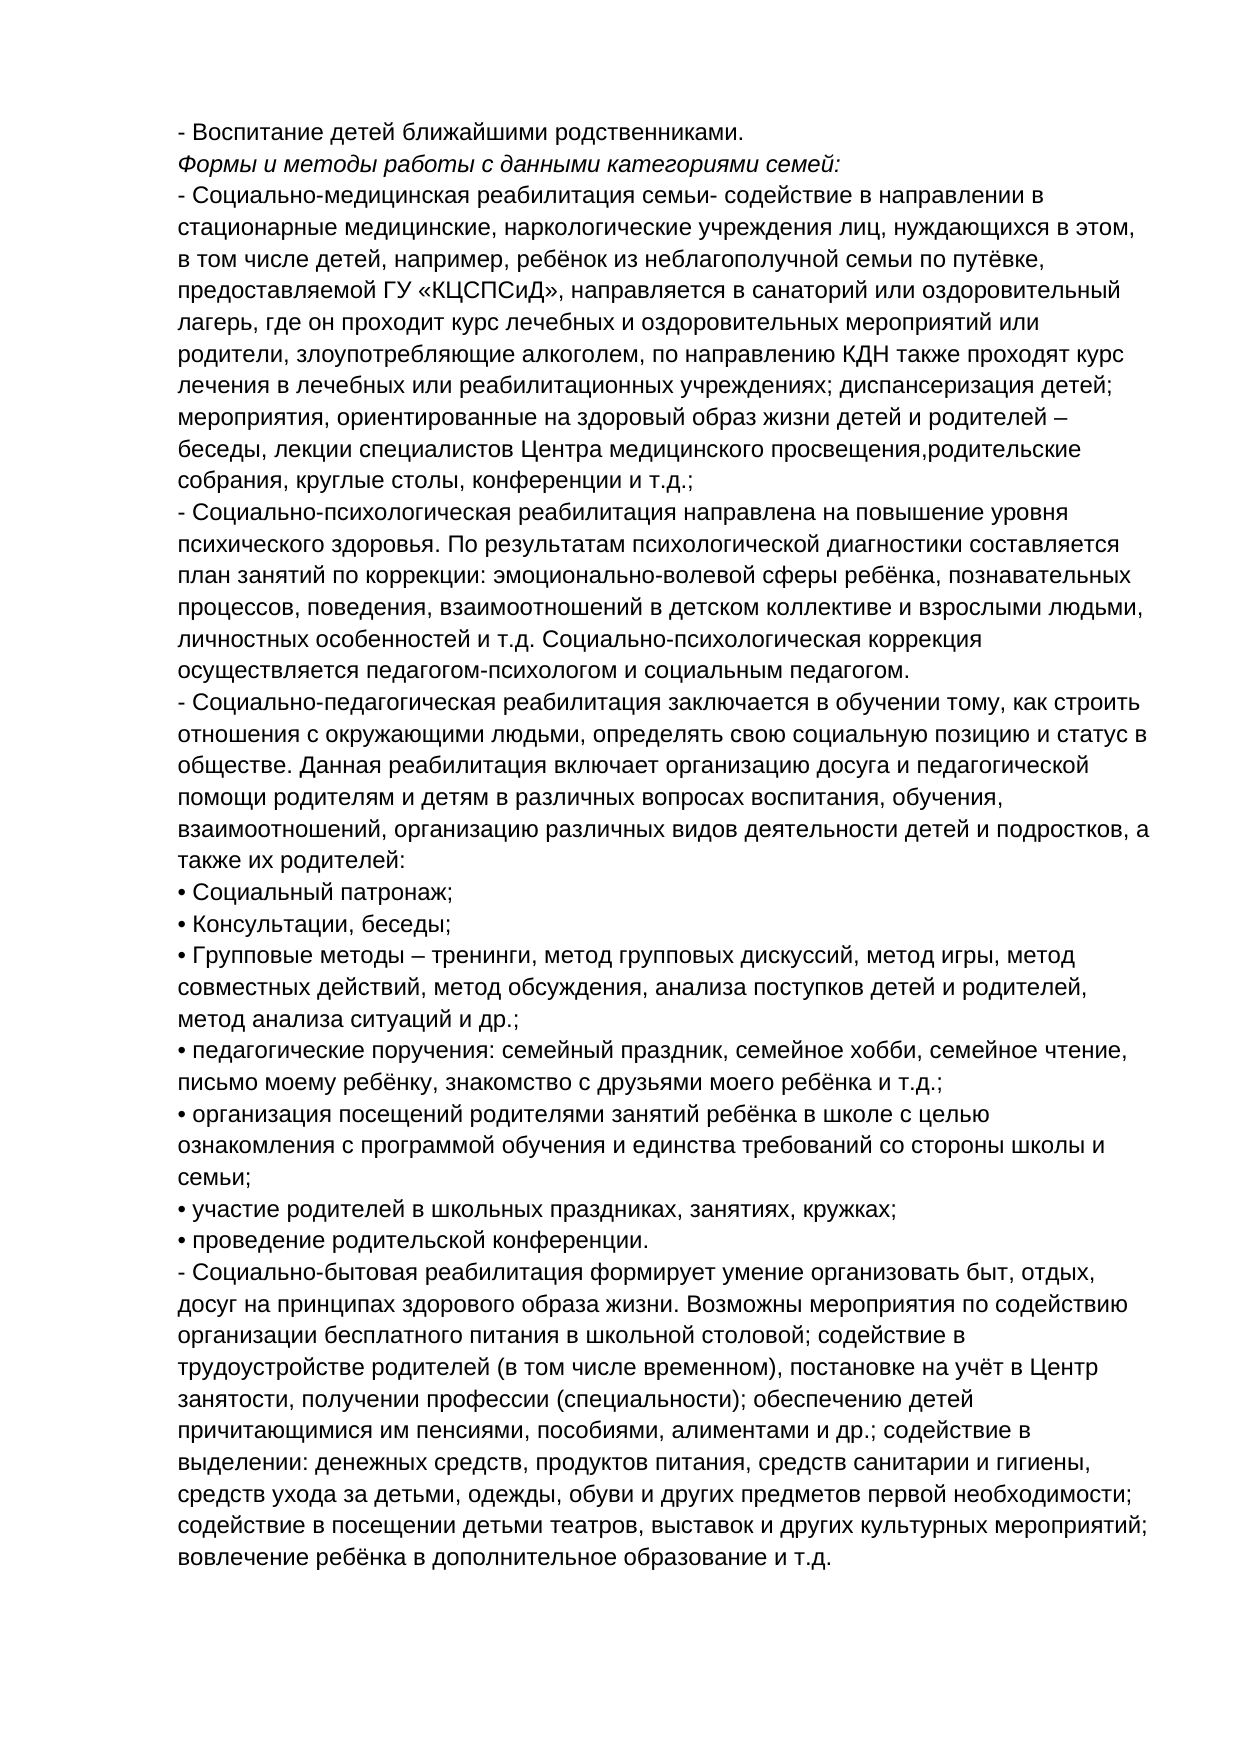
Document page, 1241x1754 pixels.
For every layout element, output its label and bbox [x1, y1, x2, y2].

text [177, 118, 1152, 1571]
